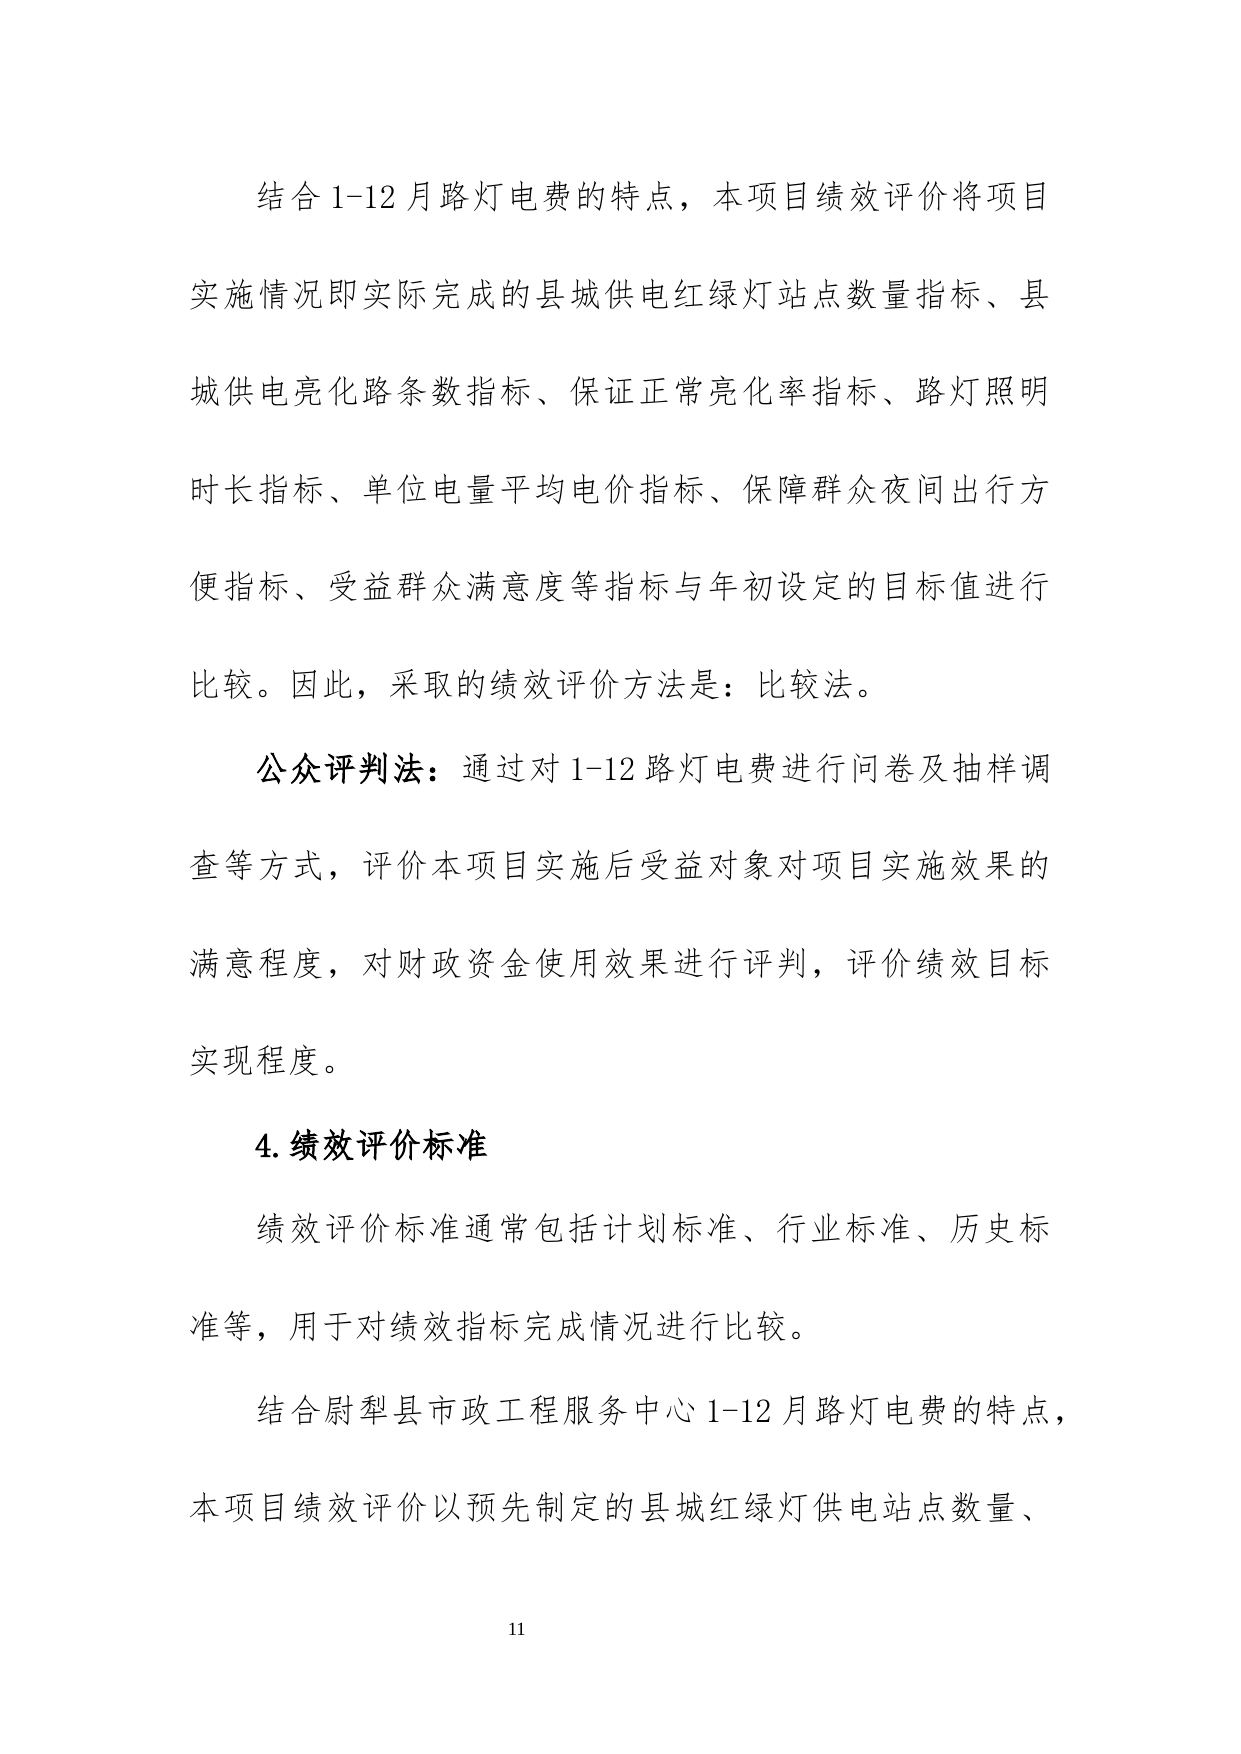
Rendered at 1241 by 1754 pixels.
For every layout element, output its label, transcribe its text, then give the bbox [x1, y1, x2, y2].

text 绩效评价标准通常包括计划标准、行业标准、历史标准等，用于对绩效指标完成情况进行比较。 [187, 1194, 1053, 1356]
text 4.绩效评价标准 [187, 1110, 1053, 1175]
text 结合1-12月路灯电费的特点，本项目绩效评价将项目实施情况即实际完成的县城供电红绿灯站点数量指标、县城供电亮化路条数指标、保证正常亮化率指标、路灯照明时长指标、单位电量平均电价指标、保障群众夜间出行方便指标、受益群众满意度等指标与年初设定的目标值进行比较。因此，采取的绩效评价方法是：比较法。 [187, 162, 1053, 714]
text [187, 1375, 1053, 1538]
text 公众评判法：通过对1-12路灯电费进行问卷及抽样调查等方式，评价本项目实施后受益对象对项目实施效果的满意程度，对财政资金使用效果进行评判，评价绩效目标实现程度。 [187, 733, 1053, 1091]
